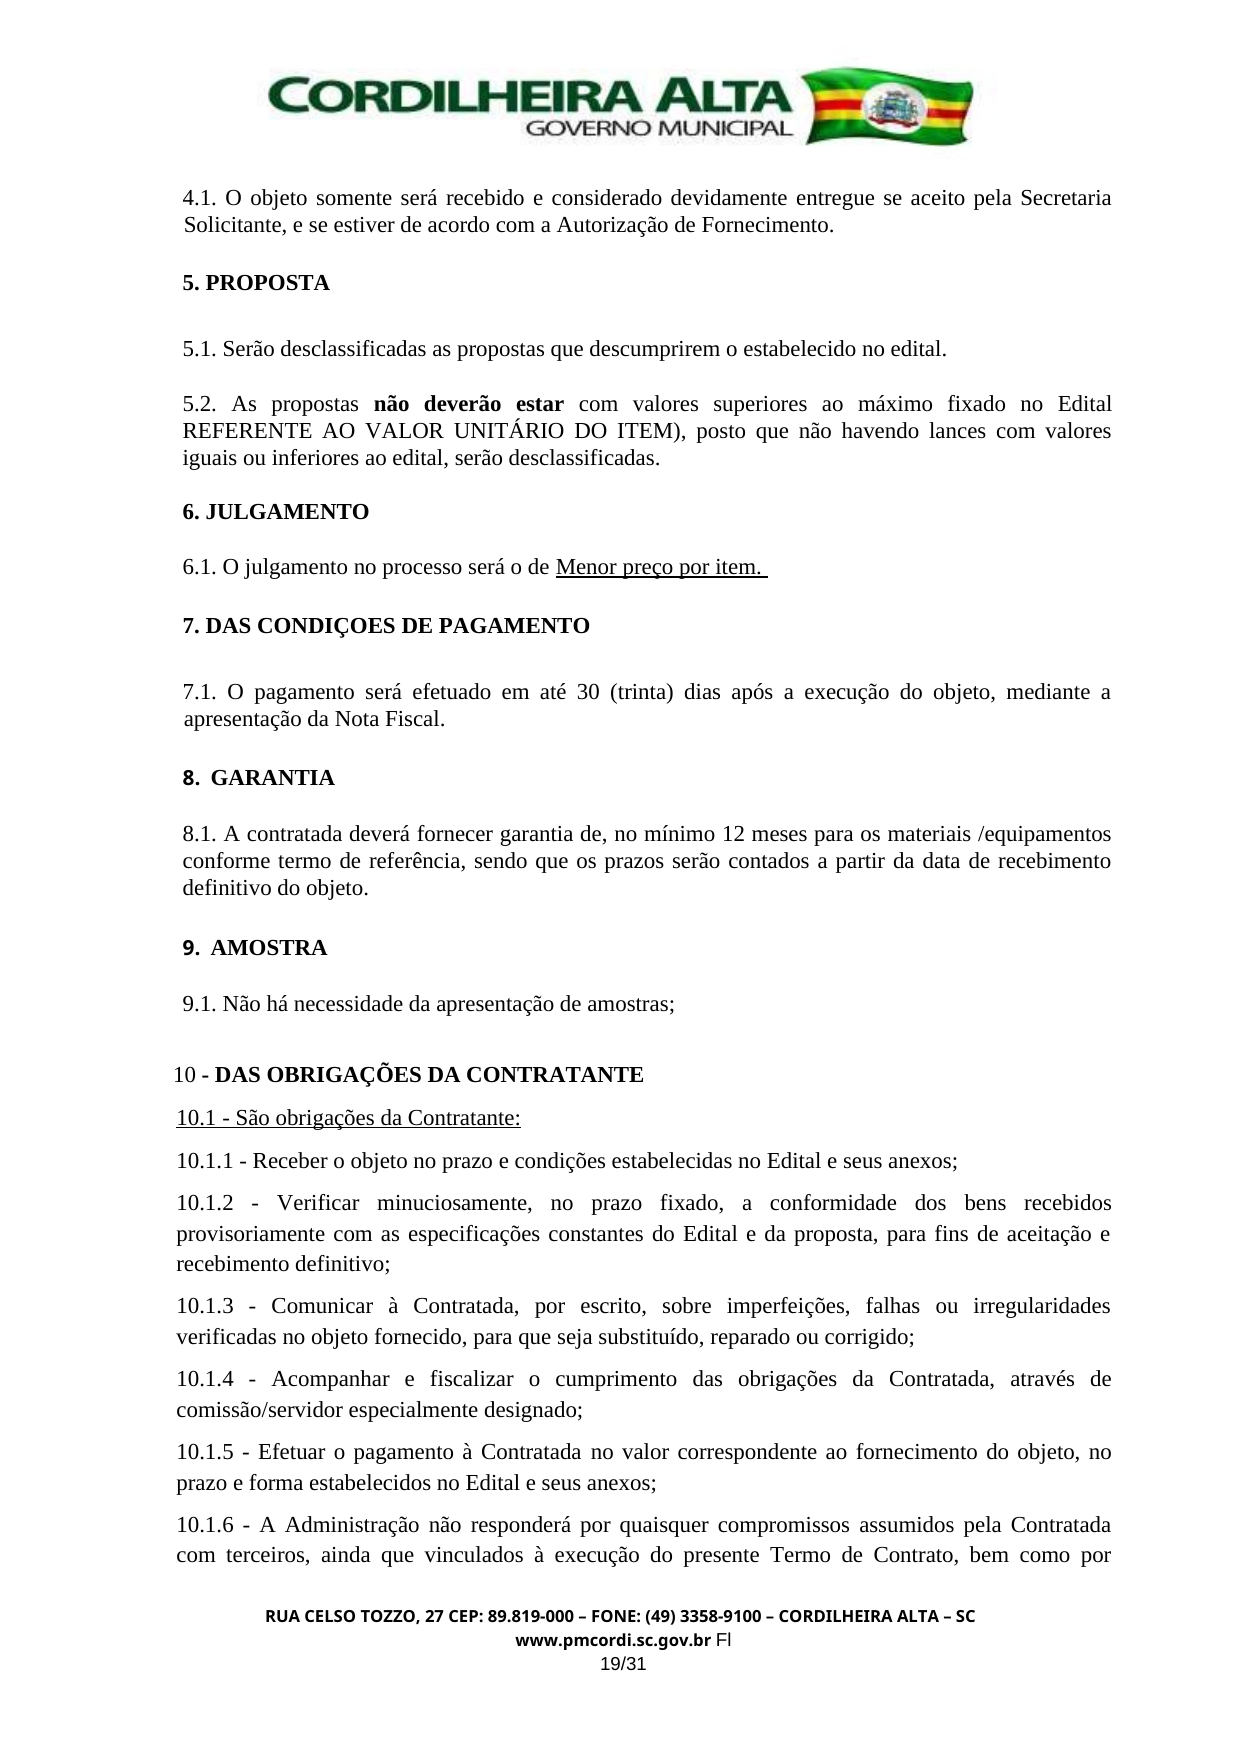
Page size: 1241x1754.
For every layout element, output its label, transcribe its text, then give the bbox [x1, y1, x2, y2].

picture [245, 43, 997, 171]
text 7.1. O pagamento será efetuado em até 30 (trinta) dias após a execução do objeto, mediante a apresentação da Nota Fiscal. [182, 678, 1113, 732]
text 10.1.1 - Receber o objeto no prazo e condições estabelecidas no Edital e seus anexos; [176, 1147, 1113, 1173]
text 10.1.2 - Verificar minuciosamente, no prazo fixado, a conformidade dos bens recebidos provisoriamente com as especificações constantes do Edital e da proposta, para fins de aceitação e recebimento definitivo; [176, 1189, 1113, 1276]
list GARANTIA [182, 763, 1114, 791]
text 6. JULGAMENTO [182, 498, 1114, 525]
text 10.1.5 - Efetuar o pagamento à Contratada no valor correspondente ao fornecimento do objeto, no prazo e forma estabelecidos no Edital e seus anexos; [176, 1438, 1113, 1495]
text 10 - DAS OBRIGAÇÕES DA CONTRATANTE [161, 1061, 1113, 1088]
text 5.1. Serão desclassificadas as propostas que descumprirem o estabelecido no edital. [182, 335, 1113, 361]
text 10.1.4 - Acompanhar e fiscalizar o cumprimento das obrigações da Contratada, através de comissão/servidor especialmente designado; [176, 1366, 1113, 1422]
subtitle 5. PROPOSTA [182, 269, 1114, 295]
text 8.1. A contratada deverá fornecer garantia de, no mínimo 12 meses para os materiais /equipamentos conforme termo de referência, sendo que os prazos serão contados a partir da data de recebimento definitivo do objeto. [182, 820, 1113, 901]
text 5.2. As propostas não deverão estar com valores superiores ao máximo fixado no Edital REFERENTE AO VALOR UNITÁRIO DO ITEM), posto que não havendo lances com valores iguais ou inferiores ao edital, serão desclassificadas. [182, 390, 1113, 471]
text 10.1.3 - Comunicar à Contratada, por escrito, sobre imperfeições, falhas ou irregularidades verificadas no objeto fornecido, para que seja substituído, reparado ou corrigido; [176, 1293, 1113, 1349]
list AMOSTRA [182, 933, 1114, 961]
text 4.1. O objeto somente será recebido e considerado devidamente entregue se aceito pela Secretaria Solicitante, e se estiver de acordo com a Autorização de Fornecimento. [182, 184, 1113, 237]
text 10.1 - São obrigações da Contratante: [176, 1104, 1113, 1130]
text 9.1. Não há necessidade da apresentação de amostras; [182, 990, 1113, 1016]
subtitle 7. DAS CONDIÇOES DE PAGAMENTO [182, 612, 1114, 638]
text 6.1. O julgamento no processo será o de Menor preço por item. [182, 553, 1113, 580]
